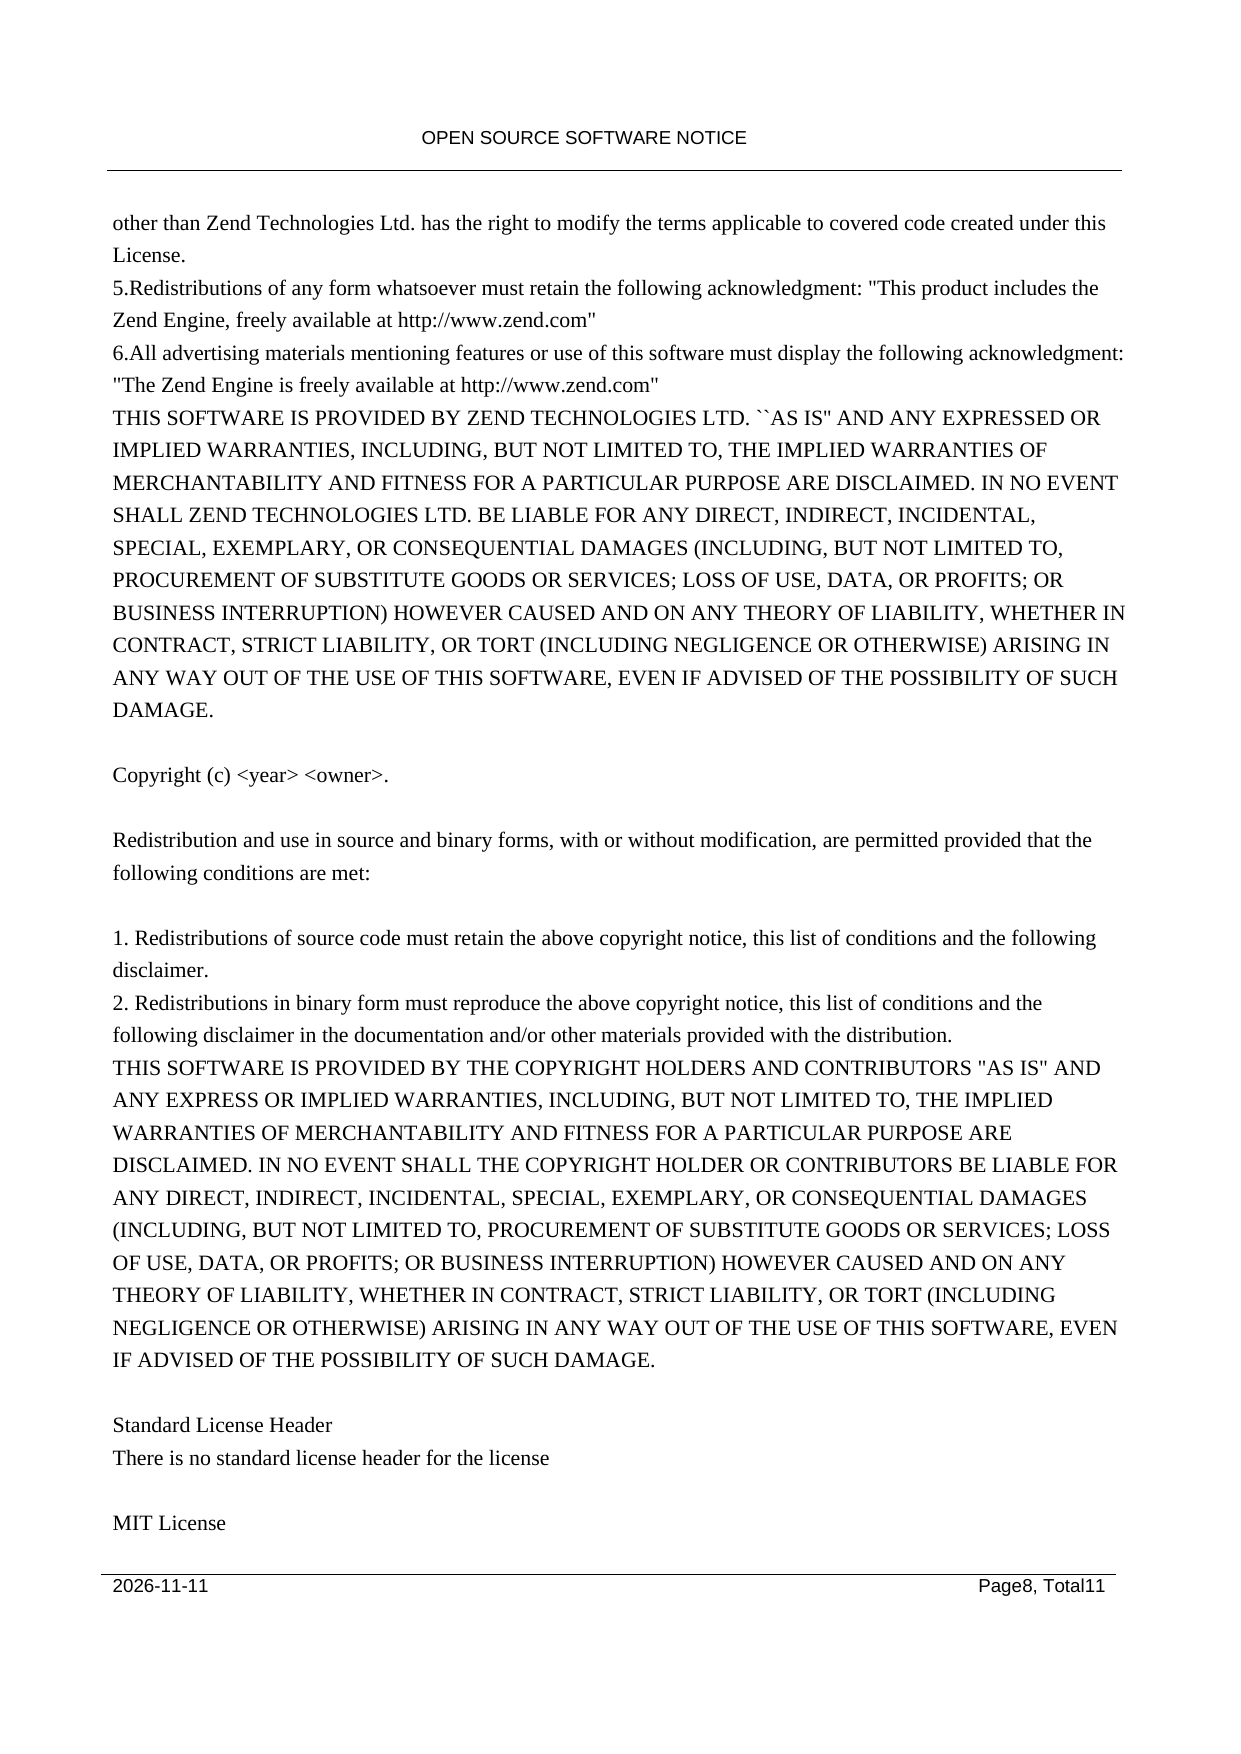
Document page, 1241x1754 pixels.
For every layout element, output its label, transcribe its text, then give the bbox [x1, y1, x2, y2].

text 5.Redistributions of any form whatsoever must retain the following acknowledgment: "This product includes the Zend Engine, freely available at http://www.zend.com" [112, 271, 1128, 336]
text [112, 206, 1128, 271]
text 6.All advertising materials mentioning features or use of this software must display the following acknowledgment: "The Zend Engine is freely available at http://www.zend.com" [112, 336, 1128, 401]
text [112, 401, 1128, 1539]
